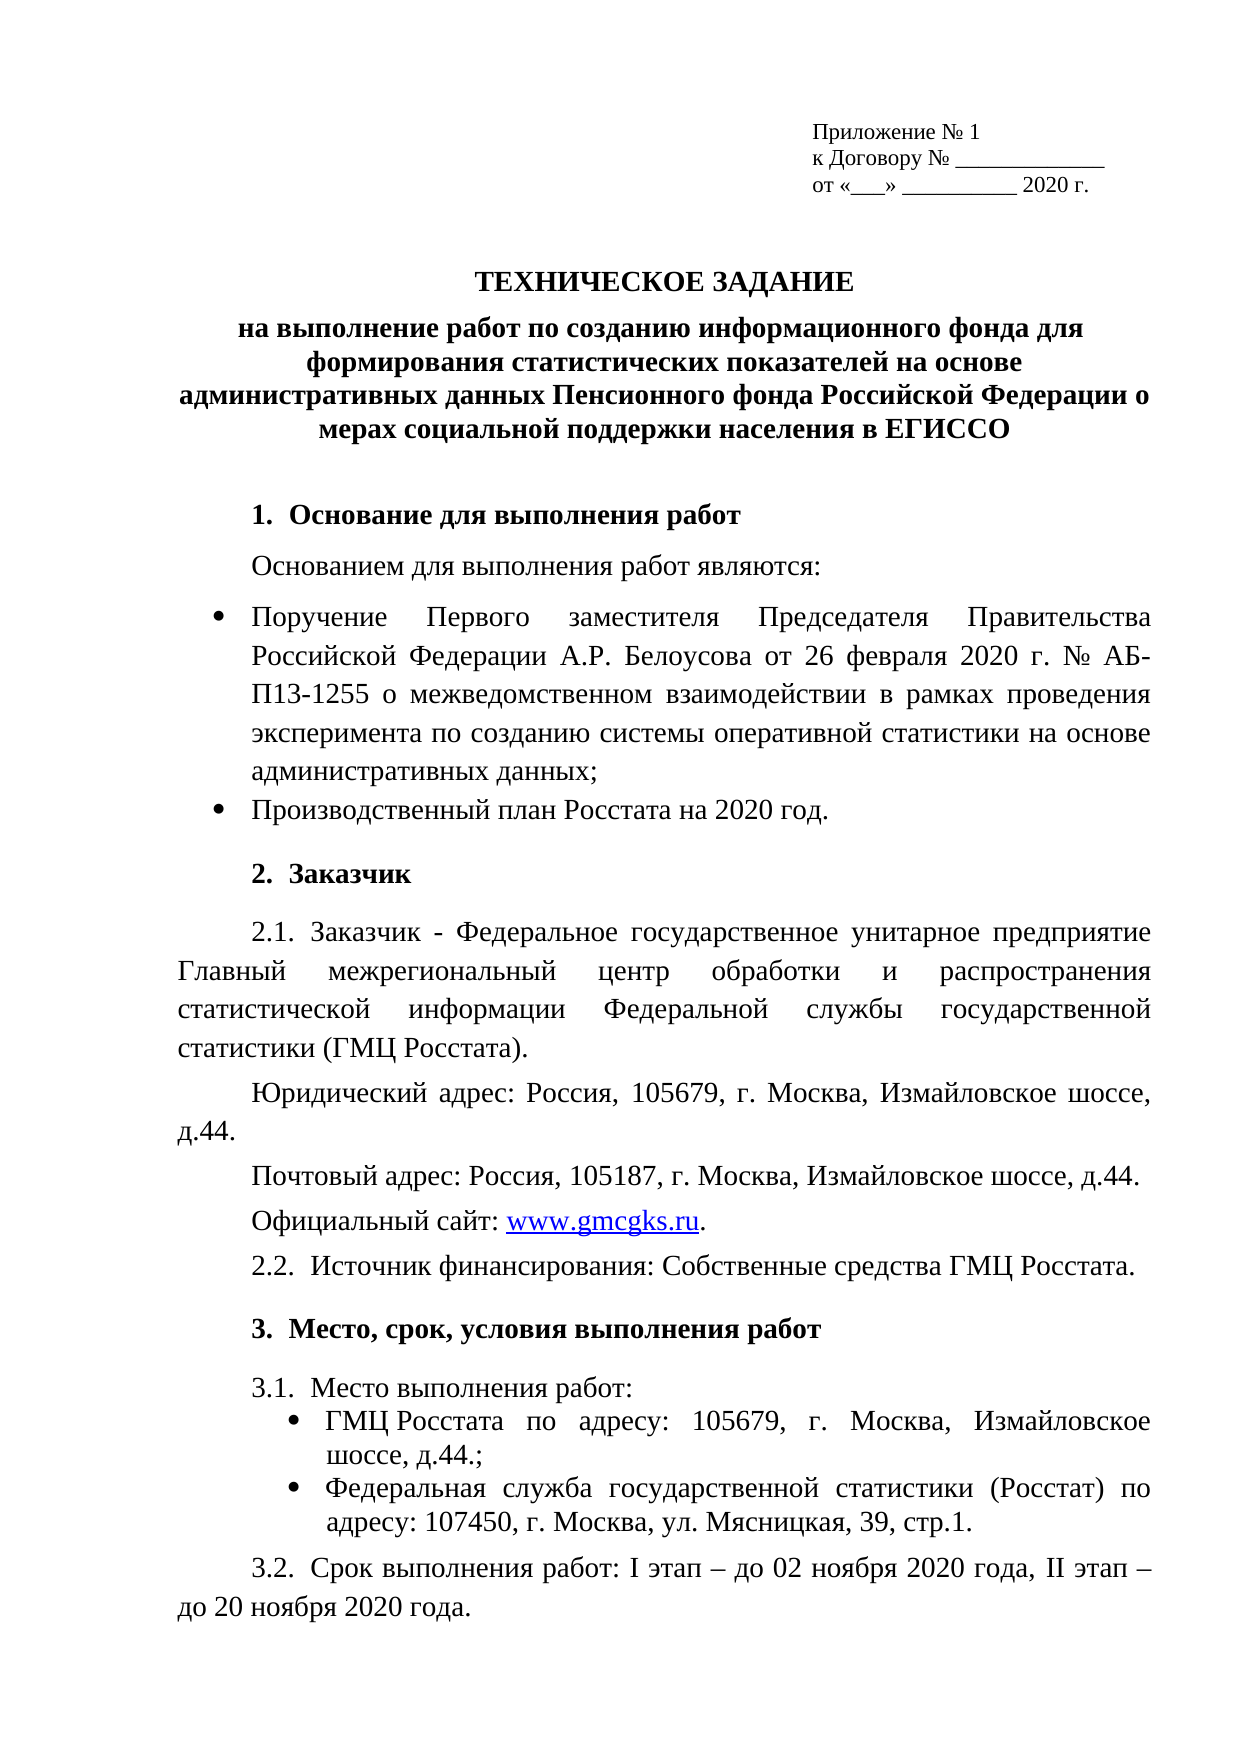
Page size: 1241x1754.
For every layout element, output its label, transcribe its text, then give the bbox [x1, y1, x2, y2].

list Срок выполнения работ: I этап – до 02 ноября 2020 года, II этап – до 20 ноября 2020 года. [177, 1550, 1152, 1622]
text Приложение № 1 [812, 118, 1152, 144]
text Официальный сайт: www.gmcgks.ru. [177, 1203, 1152, 1236]
list Федеральная служба государственной статистики (Росстат) по адресу: 107450, г. Москва, ул. Мясницкая, 39, стр.1. [288, 1470, 1152, 1538]
text на выполнение работ по созданию информационного фонда для формирования статистических показателей на основе административных данных Пенсионного фонда Российской Федерации о мерах социальной поддержки населения в ЕГИССО [177, 310, 1152, 444]
text ТЕХНИЧЕСКОЕ ЗАДАНИЕ [177, 264, 1152, 298]
text к Договору № _____________ от «___» __________ 2020 г. [812, 144, 1152, 197]
text Юридический адрес: Россия, 105679, г. Москва, Измайловское шоссе, д.44. [177, 1075, 1152, 1147]
text Почтовый адрес: Россия, 105187, г. Москва, Измайловское шоссе, д.44. [177, 1158, 1152, 1192]
list Поручение Первого заместителя Председателя Правительства Российской Федерации А.Р. Белоусова от 26 февраля 2020 г. № АБ-П13-1255 о межведомственном взаимодействии в рамках проведения эксперимента по созданию системы оперативной статистики на основе административных данных; [213, 599, 1152, 787]
text Основанием для выполнения работ являются: [251, 548, 1152, 582]
list ГМЦ Росстата по адресу: 105679, г. Москва, Измайловское шоссе, д.44.; [288, 1403, 1152, 1470]
list Место выполнения работ: [177, 1370, 1152, 1403]
list Место, срок, условия выполнения работ [251, 1311, 1152, 1345]
list Источник финансирования: Собственные средства ГМЦ Росстата. [177, 1248, 1152, 1281]
list Заказчик [251, 856, 1152, 889]
list Заказчик - Федеральное государственное унитарное предприятие Главный межрегиональный центр обработки и распространения статистической информации Федеральной службы государственной статистики (ГМЦ Росстата). [177, 914, 1152, 1063]
list Производственный план Росстата на 2020 год. [213, 792, 1152, 826]
list Основание для выполнения работ [251, 497, 1152, 531]
